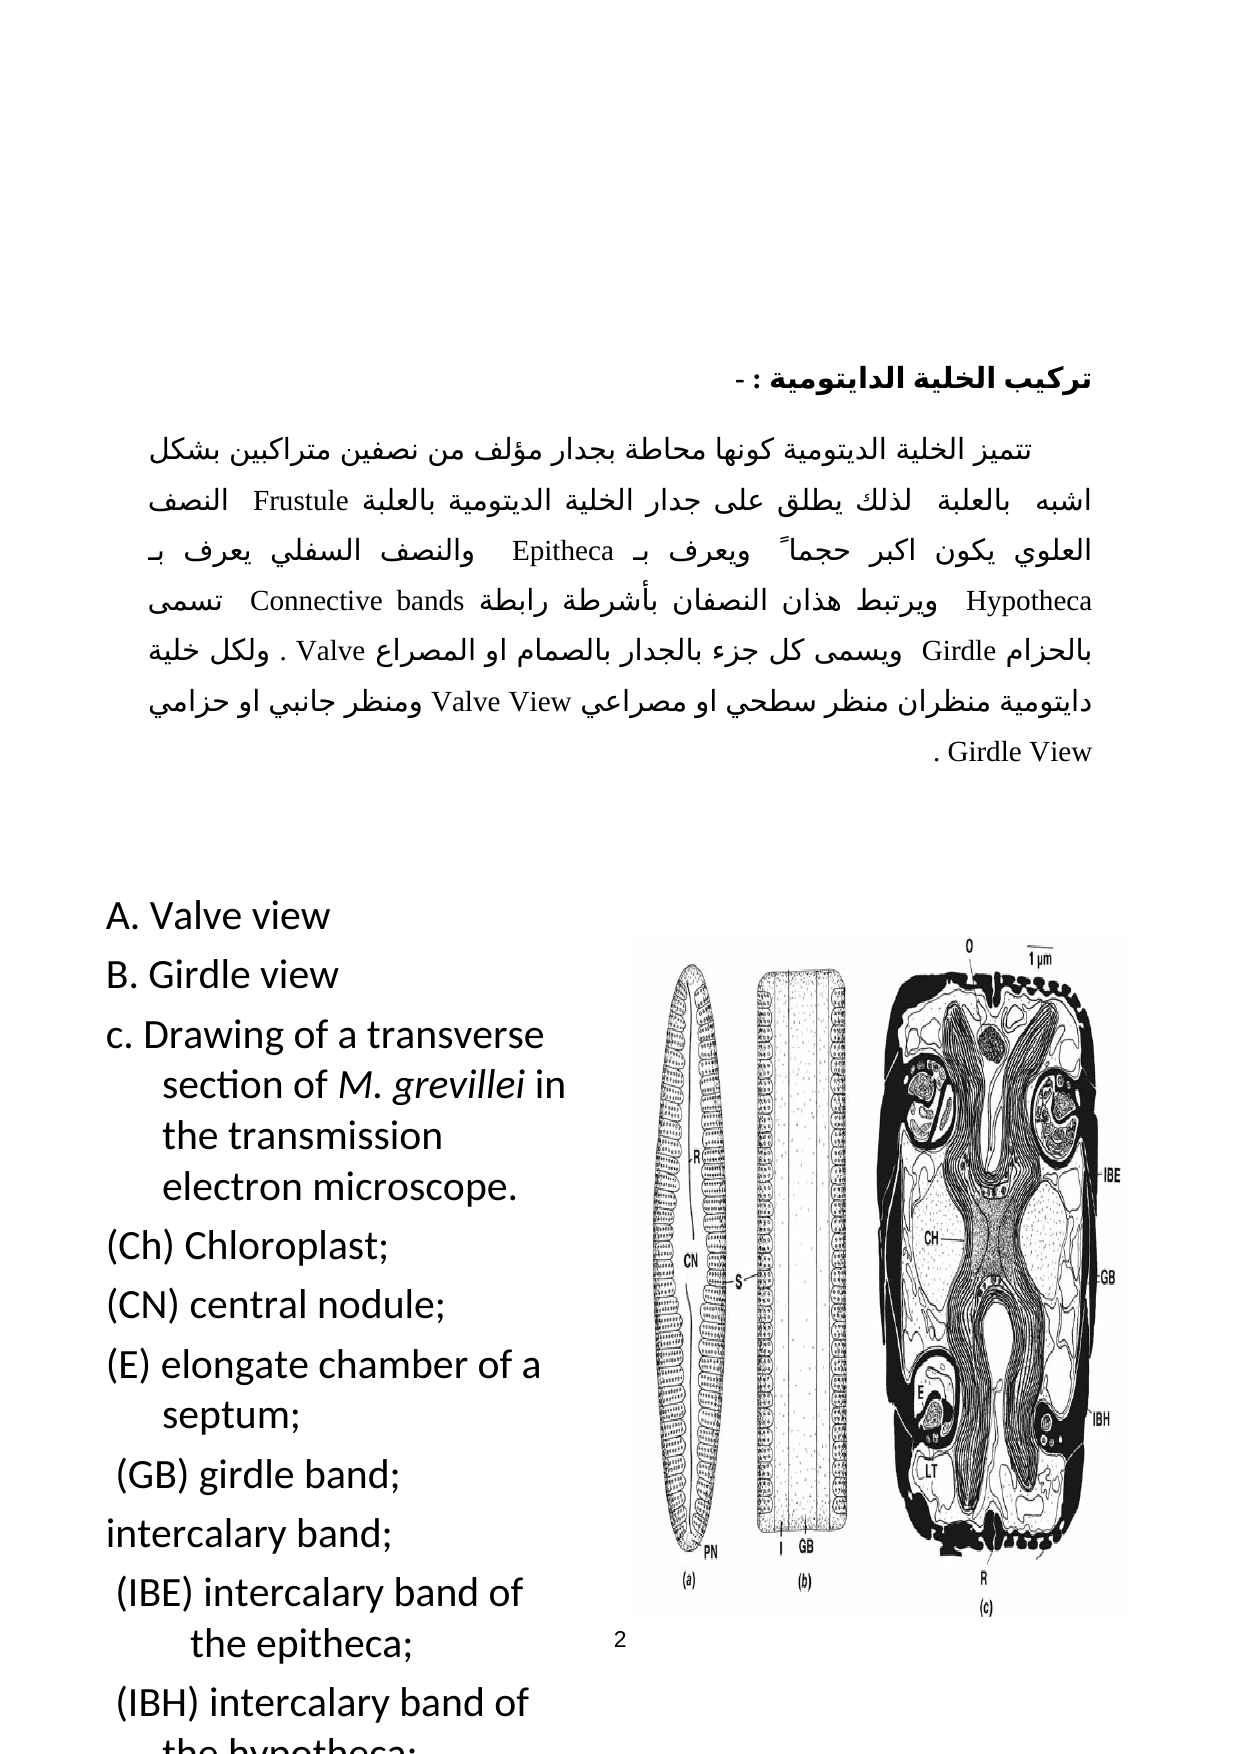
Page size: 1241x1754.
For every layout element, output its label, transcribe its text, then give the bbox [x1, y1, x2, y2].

text تتميز الخلية الديتومية كونها محاطة بجدار مؤلف من نصفين متراكبين بشكل اشبه بالعلبة لذلك يطلق على جدار الخلية الديتومية بالعلبة Frustule النصف العلوي يكون اكبر حجما ً ويعرف بـ Epitheca والنصف السفلي يعرف بـ Hypotheca ويرتبط هذان النصفان بأشرطة رابطة Connective bands تسمى بالحزام Girdle ويسمى كل جزء بالجدار بالصمام او المصراع Valve . ولكل خلية دايتومية منظران منظر سطحي او مصراعي Valve View ومنظر جانبي او حزامي Girdle View . [148, 432, 1092, 768]
text تركيب الخلية الدايتومية : - [74, 361, 1092, 395]
